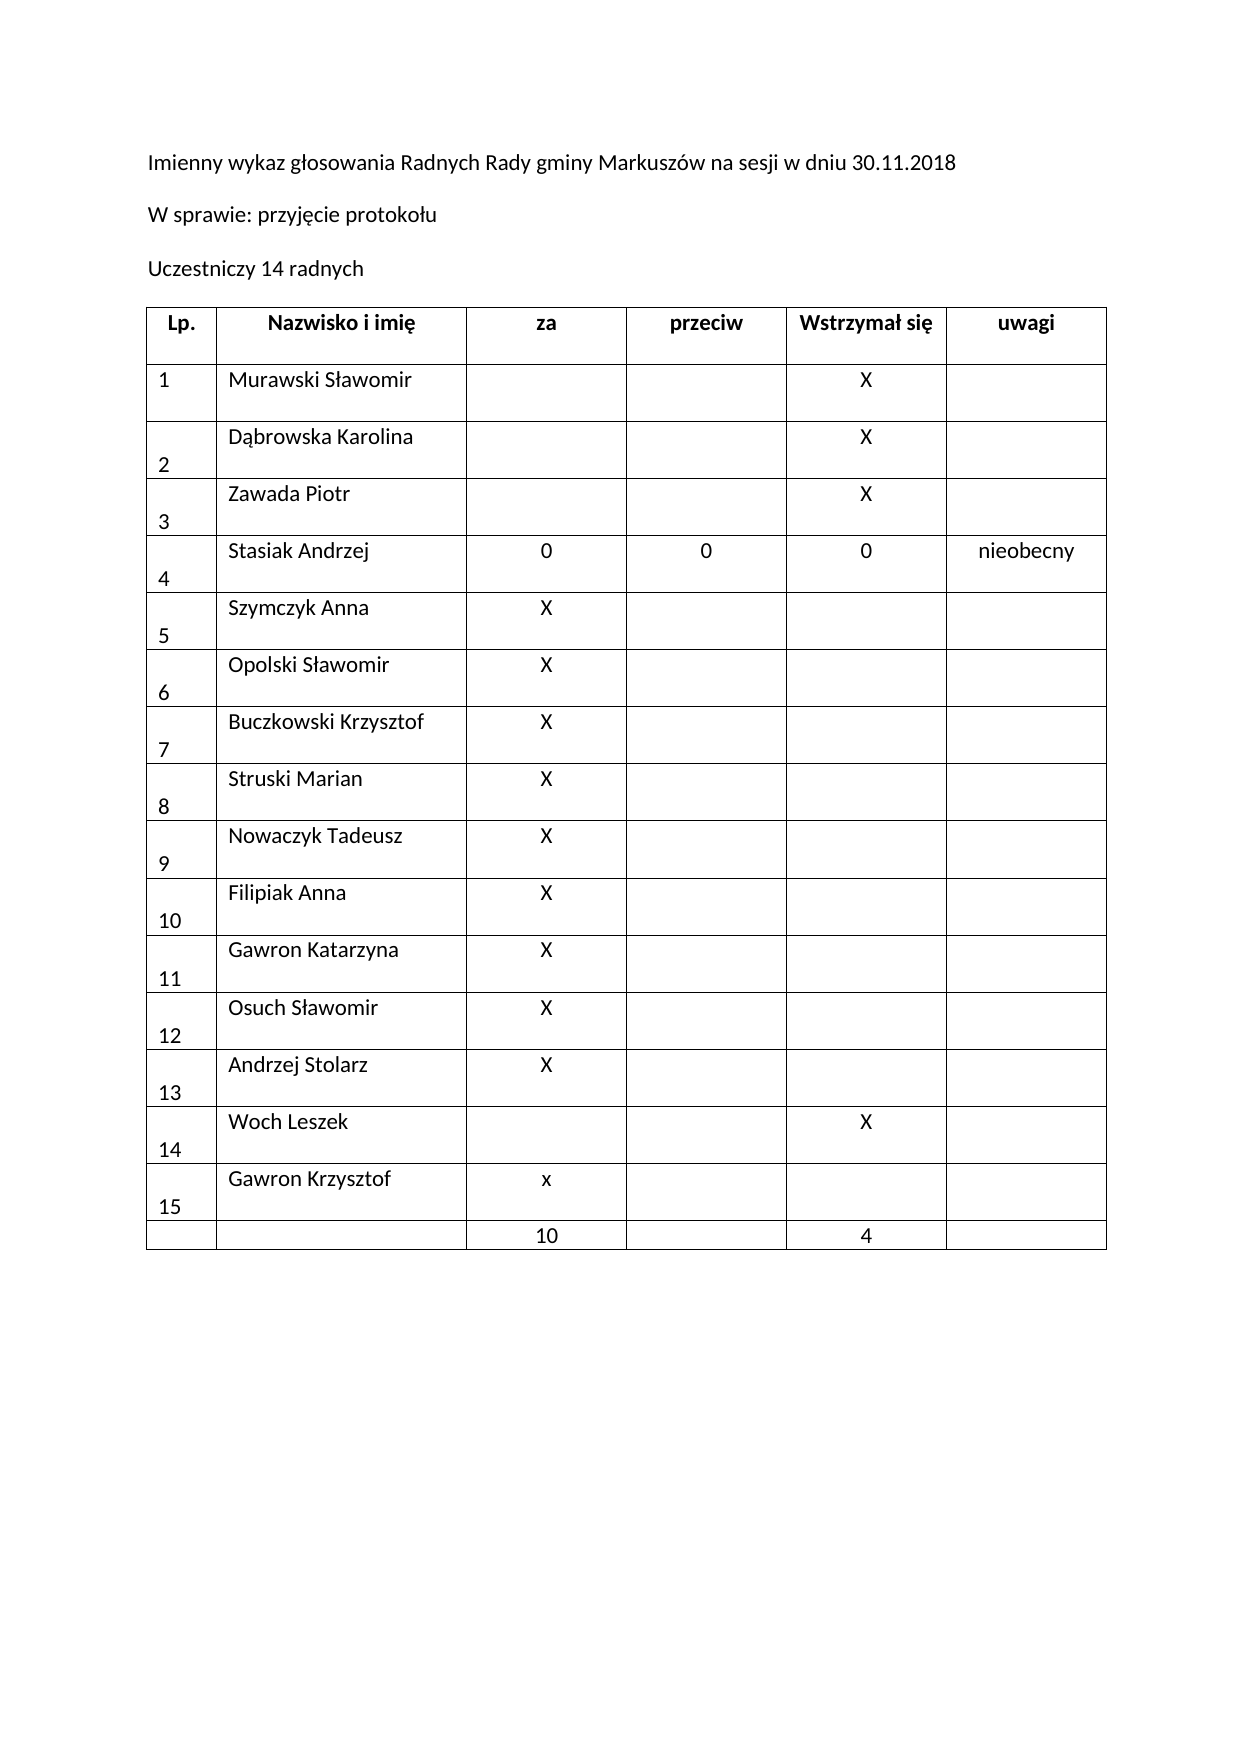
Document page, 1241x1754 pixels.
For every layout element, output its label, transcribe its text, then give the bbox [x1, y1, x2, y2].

table_cell Stasiak Andrzej [217, 536, 466, 592]
table_cell 0 [467, 536, 626, 592]
table_cell 0 [787, 536, 946, 592]
table_cell [787, 1164, 946, 1220]
text Uczestniczy 14 radnych [148, 254, 1093, 282]
table_cell Buczkowski Krzysztof [217, 707, 466, 763]
table_cell X [467, 1050, 626, 1106]
table_cell 4 [147, 536, 216, 592]
table_cell [627, 365, 786, 421]
table_cell Filipiak Anna [217, 879, 466, 934]
table_cell x [467, 1164, 626, 1220]
table_cell 15 [147, 1164, 216, 1220]
table_cell [947, 422, 1106, 478]
table_header Wstrzymał się [787, 308, 946, 364]
table_cell 7 [147, 707, 216, 763]
table_cell X [787, 1107, 946, 1163]
table_cell [787, 593, 946, 649]
table_cell [947, 650, 1106, 706]
table_cell X [467, 821, 626, 877]
table_header przeciw [627, 308, 786, 364]
table_cell [947, 365, 1106, 421]
table_cell X [467, 593, 626, 649]
table_cell 4 [787, 1221, 946, 1249]
table_cell Dąbrowska Karolina [217, 422, 466, 478]
table_cell 10 [467, 1221, 626, 1249]
table_header uwagi [947, 308, 1106, 364]
table_cell [947, 479, 1106, 535]
table_cell X [787, 479, 946, 535]
table_cell X [467, 707, 626, 763]
table_cell Struski Marian [217, 764, 466, 820]
text W sprawie: przyjęcie protokołu [148, 201, 1093, 229]
table_cell [627, 1221, 786, 1249]
table_header Lp. [147, 308, 216, 364]
table_cell Andrzej Stolarz [217, 1050, 466, 1106]
table_cell [467, 1107, 626, 1163]
table_cell 0 [627, 536, 786, 592]
table_cell [787, 936, 946, 992]
table_cell [627, 993, 786, 1049]
table_cell X [787, 365, 946, 421]
table_cell X [787, 422, 946, 478]
table_cell [787, 707, 946, 763]
table_cell 5 [147, 593, 216, 649]
table_cell X [467, 936, 626, 992]
table_cell [787, 764, 946, 820]
table_cell Gawron Krzysztof [217, 1164, 466, 1220]
table_cell 6 [147, 650, 216, 706]
table_cell 10 [147, 879, 216, 934]
table_cell 8 [147, 764, 216, 820]
table_cell 2 [147, 422, 216, 478]
table_cell [787, 993, 946, 1049]
table_cell [947, 1050, 1106, 1106]
table_cell [787, 821, 946, 877]
table_header za [467, 308, 626, 364]
table_cell [627, 821, 786, 877]
table_cell Murawski Sławomir [217, 365, 466, 421]
table_cell [947, 879, 1106, 934]
table_cell X [467, 879, 626, 934]
table_cell [147, 1221, 216, 1249]
table_cell [947, 993, 1106, 1049]
table_cell [627, 650, 786, 706]
table_cell [627, 936, 786, 992]
table_cell [627, 764, 786, 820]
table_cell [947, 764, 1106, 820]
table_cell [947, 593, 1106, 649]
table_cell [787, 650, 946, 706]
table_cell [627, 422, 786, 478]
table_cell [787, 1050, 946, 1106]
table_cell Zawada Piotr [217, 479, 466, 535]
table_cell [947, 821, 1106, 877]
table_cell [627, 879, 786, 934]
table_cell 9 [147, 821, 216, 877]
table_cell [627, 479, 786, 535]
table_cell [627, 707, 786, 763]
table_cell [627, 1164, 786, 1220]
table_cell Osuch Sławomir [217, 993, 466, 1049]
table_cell [947, 936, 1106, 992]
table_cell 3 [147, 479, 216, 535]
table_cell Opolski Sławomir [217, 650, 466, 706]
table_cell nieobecny [947, 536, 1106, 592]
table_cell 12 [147, 993, 216, 1049]
table_cell Nowaczyk Tadeusz [217, 821, 466, 877]
table_cell [467, 365, 626, 421]
text Imienny wykaz głosowania Radnych Rady gminy Markuszów na sesji w dniu 30.11.2018 [148, 148, 1093, 176]
table_cell [947, 1107, 1106, 1163]
table_cell X [467, 650, 626, 706]
table_cell X [467, 993, 626, 1049]
table_cell 1 [147, 365, 216, 421]
table_cell [947, 1221, 1106, 1249]
table_header Nazwisko i imię [217, 308, 466, 364]
table_cell [627, 1050, 786, 1106]
table_cell [467, 422, 626, 478]
table_cell [627, 1107, 786, 1163]
table_cell X [467, 764, 626, 820]
table_cell [787, 879, 946, 934]
table_cell [217, 1221, 466, 1249]
table_cell [467, 479, 626, 535]
table_cell Gawron Katarzyna [217, 936, 466, 992]
table_cell [947, 1164, 1106, 1220]
table_cell [947, 707, 1106, 763]
table_cell 14 [147, 1107, 216, 1163]
table_cell 11 [147, 936, 216, 992]
table_cell [627, 593, 786, 649]
table_cell Szymczyk Anna [217, 593, 466, 649]
table_cell Woch Leszek [217, 1107, 466, 1163]
table_cell 13 [147, 1050, 216, 1106]
